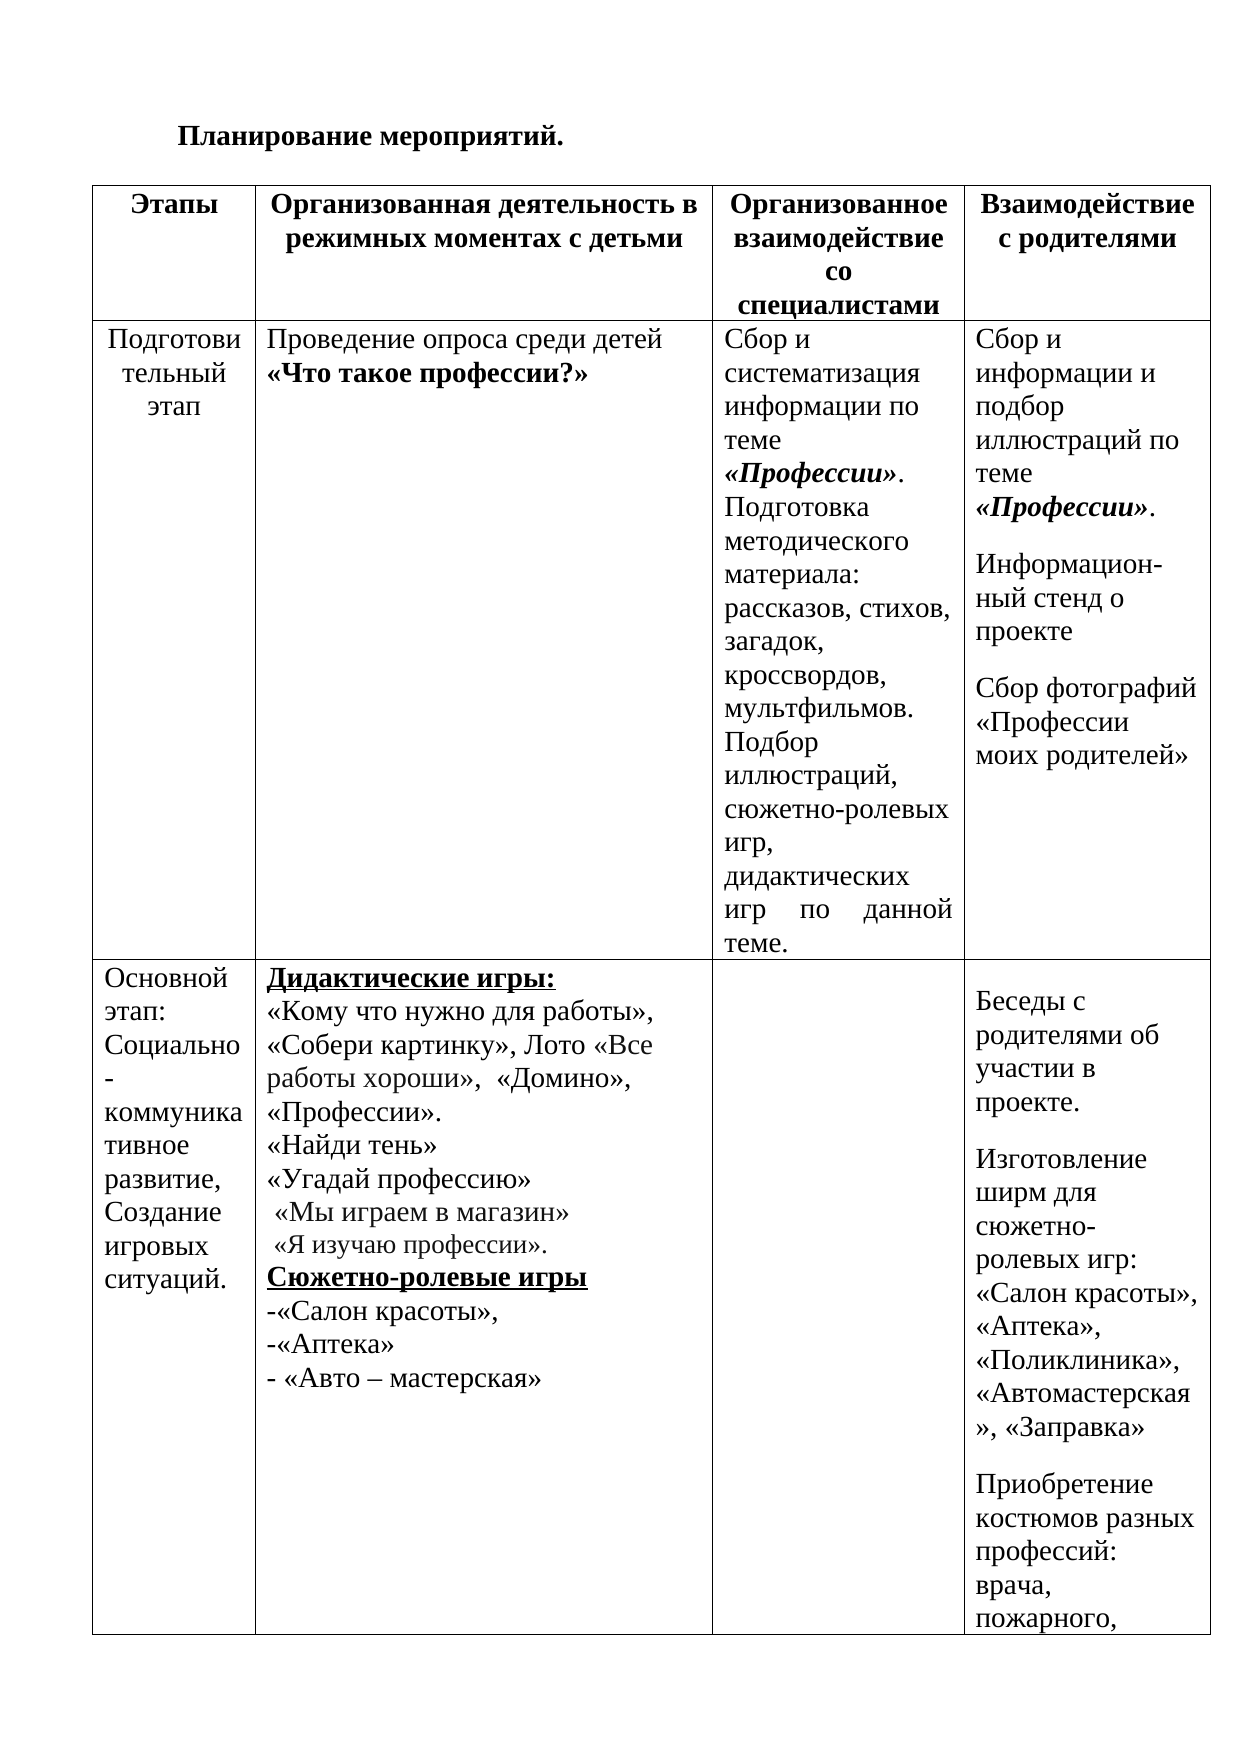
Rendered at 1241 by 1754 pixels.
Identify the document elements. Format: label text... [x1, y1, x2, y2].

table_header Взаимодействие с родителями [965, 186, 1210, 320]
table_cell Сбор и систематизация информации по теме «Профессии». Подготовка методического материала: рассказов, стихов, загадок, кроссвордов, мультфильмов. Подбор иллюстраций, сюжетно-ролевых игр, дидактических игр по данной теме. [713, 321, 964, 959]
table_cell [965, 960, 1210, 1634]
table_header Организованное взаимодействие со специалистами [713, 186, 964, 320]
table_header Этапы [93, 186, 255, 320]
table_cell Подготовительный этап [93, 321, 255, 959]
table_header Организованная деятельность в режимных моментах с детьми [256, 186, 712, 320]
table_cell [713, 960, 964, 1634]
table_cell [256, 960, 712, 1634]
table_cell Сбор и информации и подбор иллюстраций по теме «Профессии». Информацион-ный стенд о проекте Сбор фотографий «Профессии моих родителей» [965, 321, 1210, 959]
table_cell Проведение опроса среди детей «Что такое профессии?» [256, 321, 712, 959]
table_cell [93, 960, 255, 1634]
text Планирование мероприятий. [177, 118, 1152, 152]
